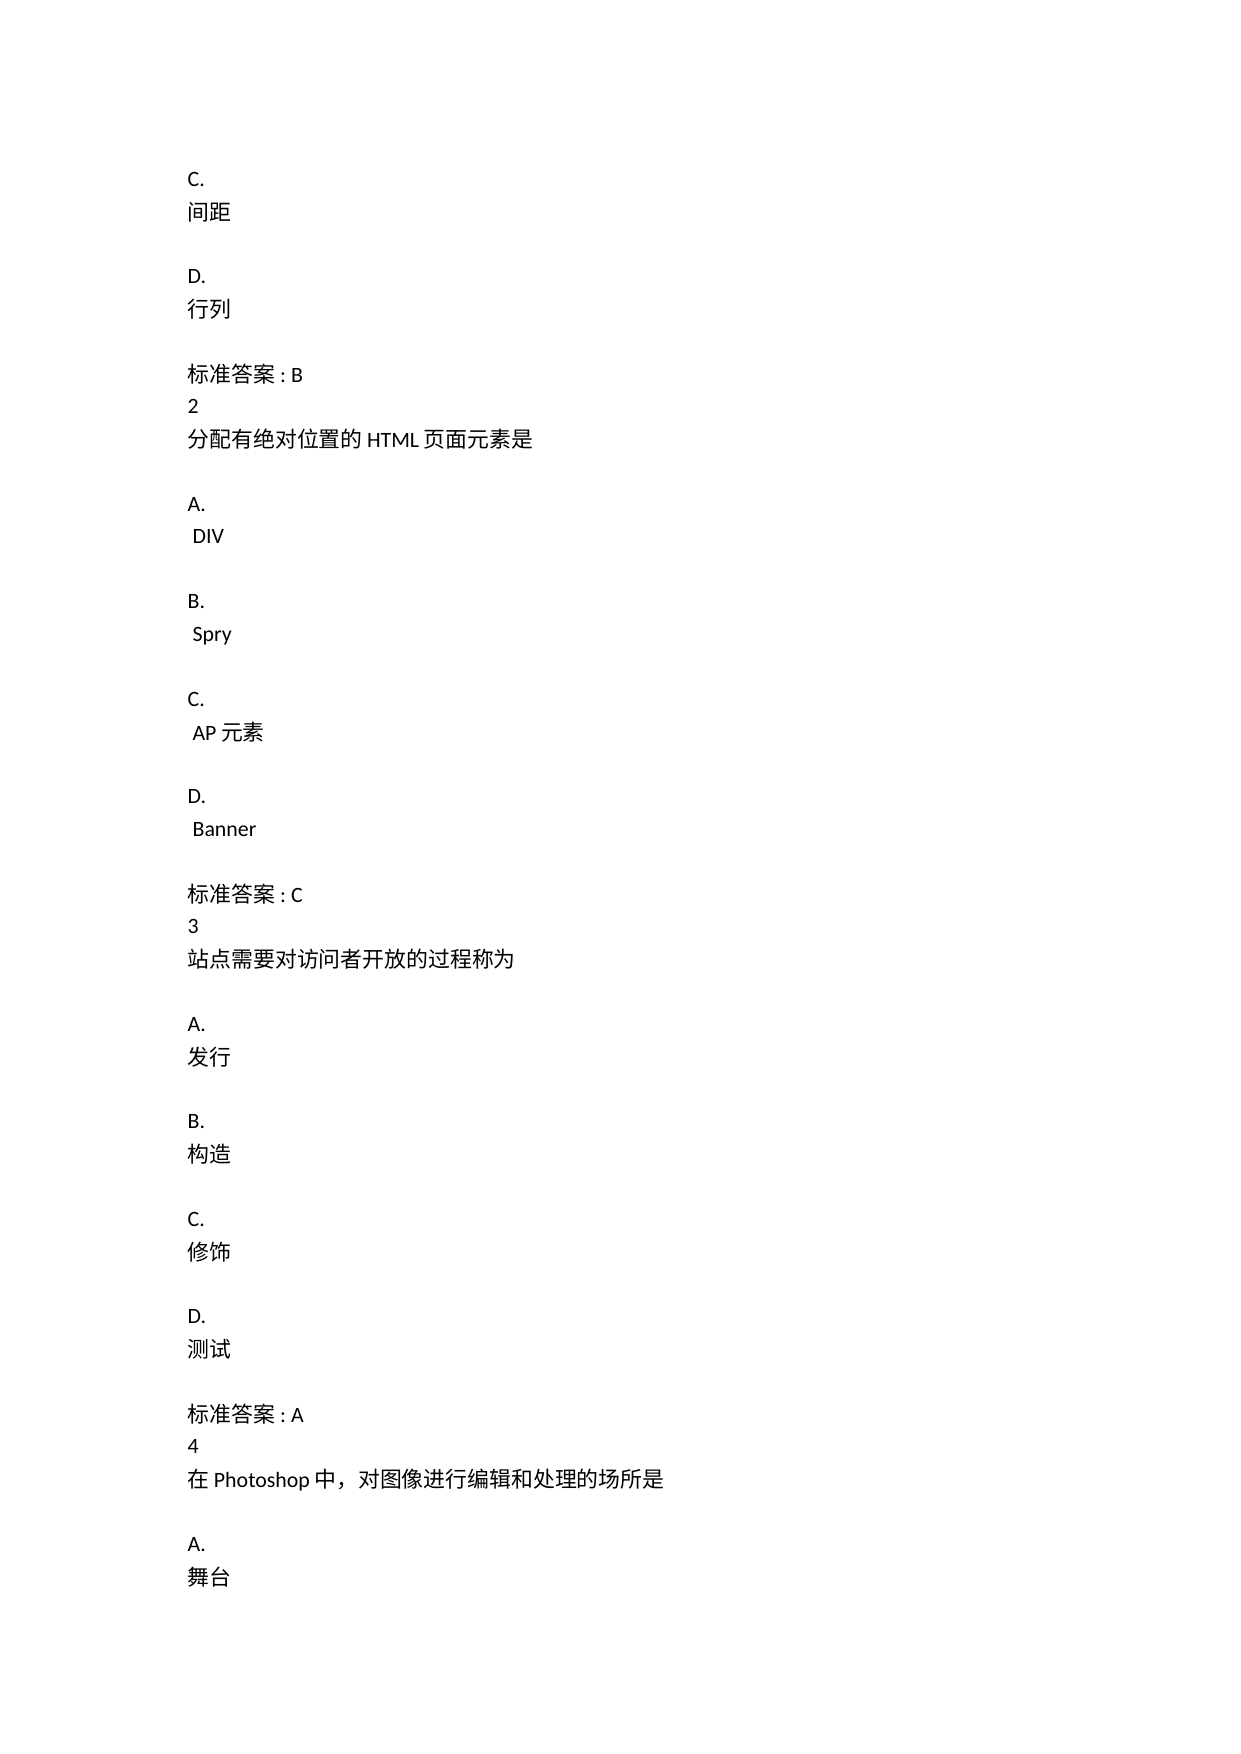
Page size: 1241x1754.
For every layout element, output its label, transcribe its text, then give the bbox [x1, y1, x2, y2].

text B. [187, 1104, 1053, 1137]
text 4 [187, 1429, 1053, 1462]
text A. [187, 1527, 1053, 1559]
text DIV [187, 519, 1053, 552]
text 间距 [187, 194, 1053, 227]
text C. [187, 1202, 1053, 1234]
text B. [187, 584, 1053, 617]
text 舞台 [187, 1559, 1053, 1592]
text 3 [187, 909, 1053, 942]
text Spry [187, 617, 1053, 649]
text D. [187, 779, 1053, 812]
text A. [187, 1007, 1053, 1039]
text 在Photoshop中，对图像进行编辑和处理的场所是 [187, 1462, 1053, 1494]
text Banner [187, 812, 1053, 844]
text 2 [187, 389, 1053, 422]
text 测试 [187, 1332, 1053, 1364]
text 发行 [187, 1039, 1053, 1072]
text 标准答案 : B [187, 357, 1053, 389]
text C. [187, 682, 1053, 714]
text D. [187, 1299, 1053, 1332]
text 修饰 [187, 1234, 1053, 1267]
text 站点需要对访问者开放的过程称为 [187, 942, 1053, 974]
text 构造 [187, 1137, 1053, 1169]
text 标准答案 : C [187, 877, 1053, 909]
text 标准答案 : A [187, 1397, 1053, 1429]
text C. [187, 162, 1053, 194]
text AP元素 [187, 714, 1053, 747]
text 行列 [187, 292, 1053, 324]
text A. [187, 487, 1053, 519]
text 分配有绝对位置的HTML页面元素是 [187, 422, 1053, 454]
text D. [187, 259, 1053, 292]
